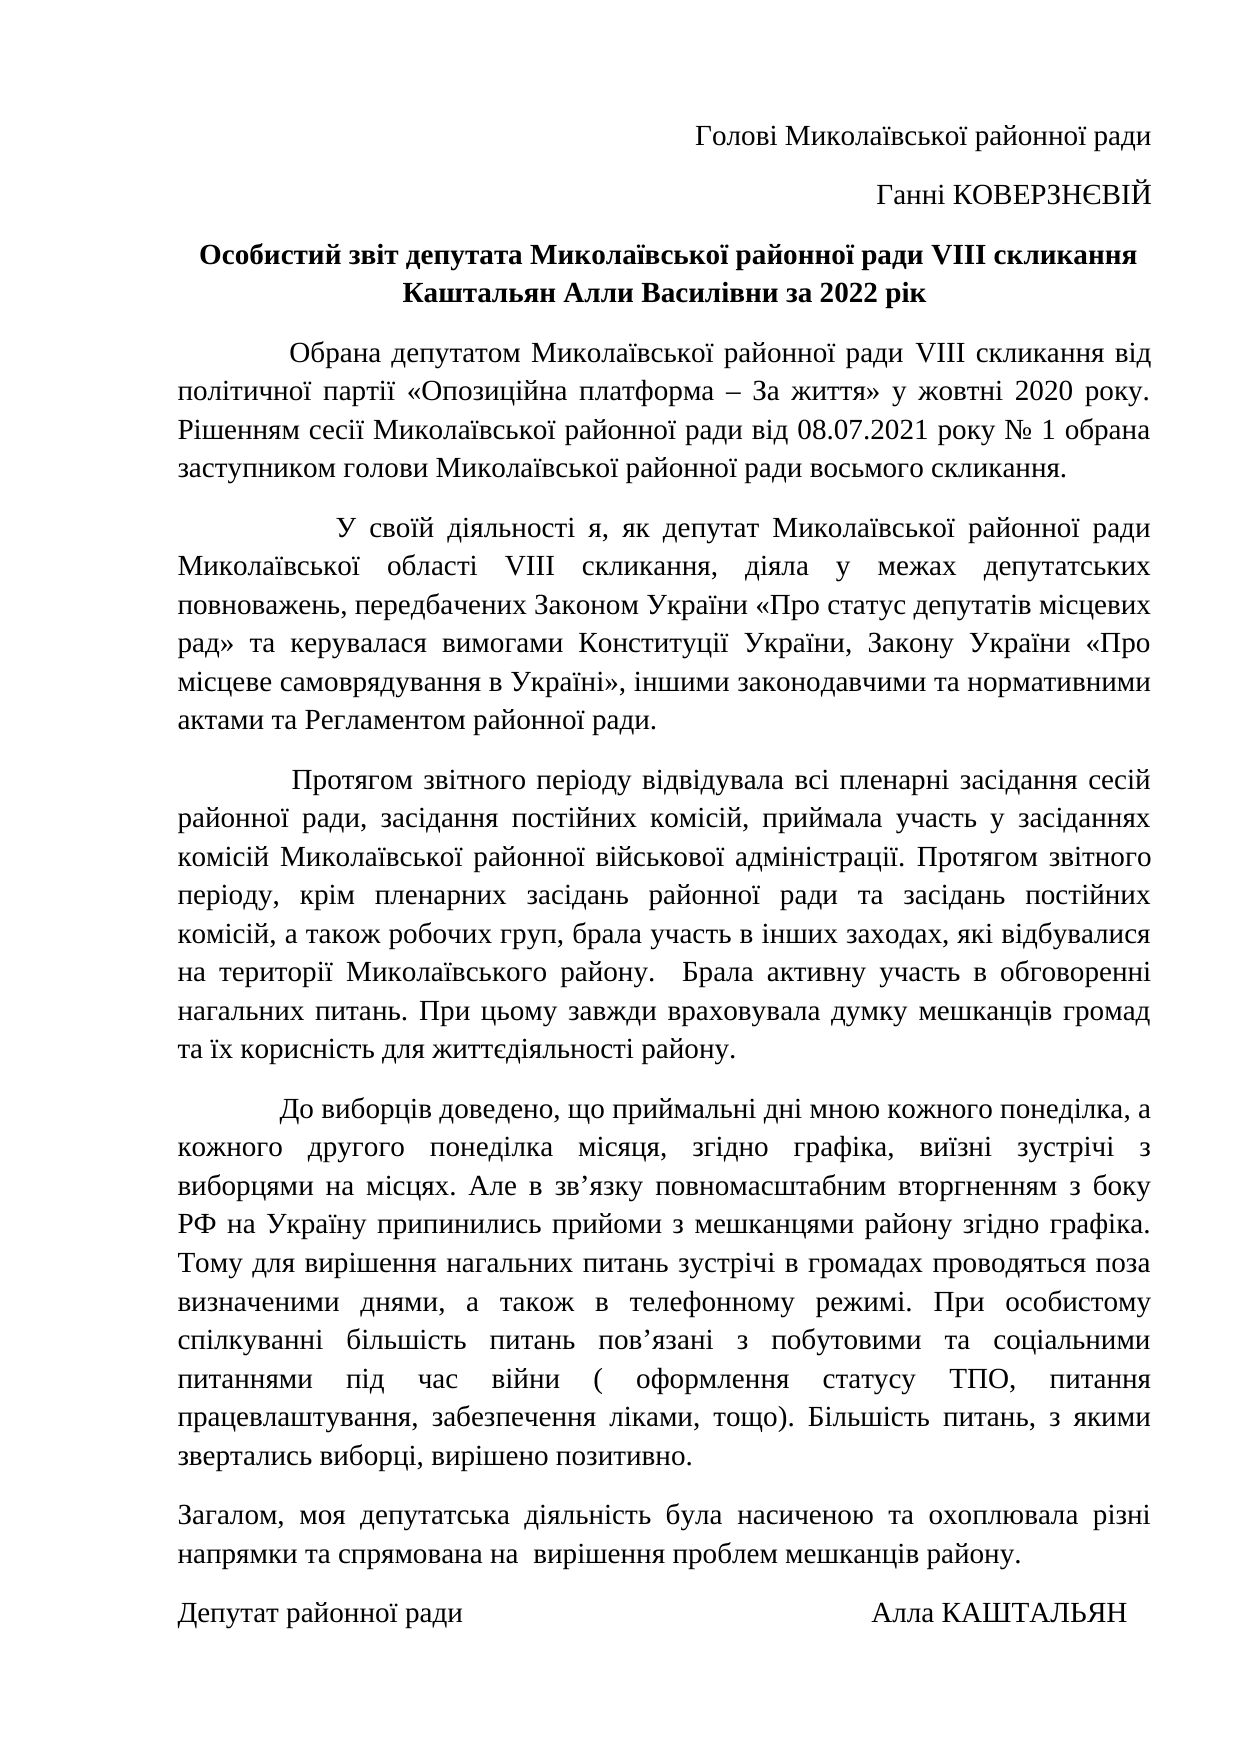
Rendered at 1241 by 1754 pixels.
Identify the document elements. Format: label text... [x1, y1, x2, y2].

text Протягом звітного періоду відвідувала всі пленарні засідання сесій районної ради, засідання постійних комісій, приймала участь у засіданнях комісій Миколаївської районної військової адміністрації. Протягом звітного періоду, крім пленарних засідань районної ради та засідань постійних комісій, а також робочих груп, брала участь в інших заходах, які відбувалися на території Миколаївського району. Брала активну участь в обговоренні нагальних питань. При цьому завжди враховувала думку мешканців громад та їх корисність для життєдіяльності району. [177, 762, 1152, 1065]
text Загалом, моя депутатська діяльність була насиченою та охоплювала різні напрямки та спрямована на вирішення проблем мешканців району. [177, 1497, 1152, 1569]
text Ганні КОВЕРЗНЄВІЙ [177, 177, 1152, 211]
text Особистий звіт депутата Миколаївської районної ради VІІІ скликання Каштальян Алли Василівни за 2022 рік [177, 237, 1152, 309]
text Депутат районної ради Алла КАШТАЛЬЯН [177, 1595, 1152, 1629]
text Обрана депутатом Миколаївської районної ради VІІІ скликання від політичної партії «Опозиційна платформа – За життя» у жовтні 2020 року. Рішенням сесії Миколаївської районної ради від 08.07.2021 року № 1 обрана заступником голови Миколаївської районної ради восьмого скликання. [177, 335, 1152, 484]
text До виборців доведено, що приймальні дні мною кожного понеділка, а кожного другого понеділка місяця, згідно графіка, виїзні зустрічі з виборцями на місцях. Але в зв’язку повномасштабним вторгненням з боку РФ на Україну припинились прийоми з мешканцями району згідно графіка. Тому для вирішення нагальних питань зустрічі в громадах проводяться поза визначеними днями, а також в телефонному режимі. При особистому спілкуванні більшість питань пов’язані з побутовими та соціальними питаннями під час війни ( оформлення статусу ТПО, питання працевлаштування, забезпечення ліками, тощо). Більшість питань, з якими звертались виборці, вирішено позитивно. [177, 1091, 1152, 1471]
text Голові Миколаївської районної ради [177, 118, 1152, 152]
text У своїй діяльності я, як депутат Миколаївської районної ради Миколаївської області VІІІ скликання, діяла у межах депутатських повноважень, передбачених Законом України «Про статус депутатів місцевих рад» та керувалася вимогами Конституції України, Закону України «Про місцеве самоврядування в Україні», іншими законодавчими та нормативними актами та Регламентом районної ради. [177, 510, 1152, 736]
